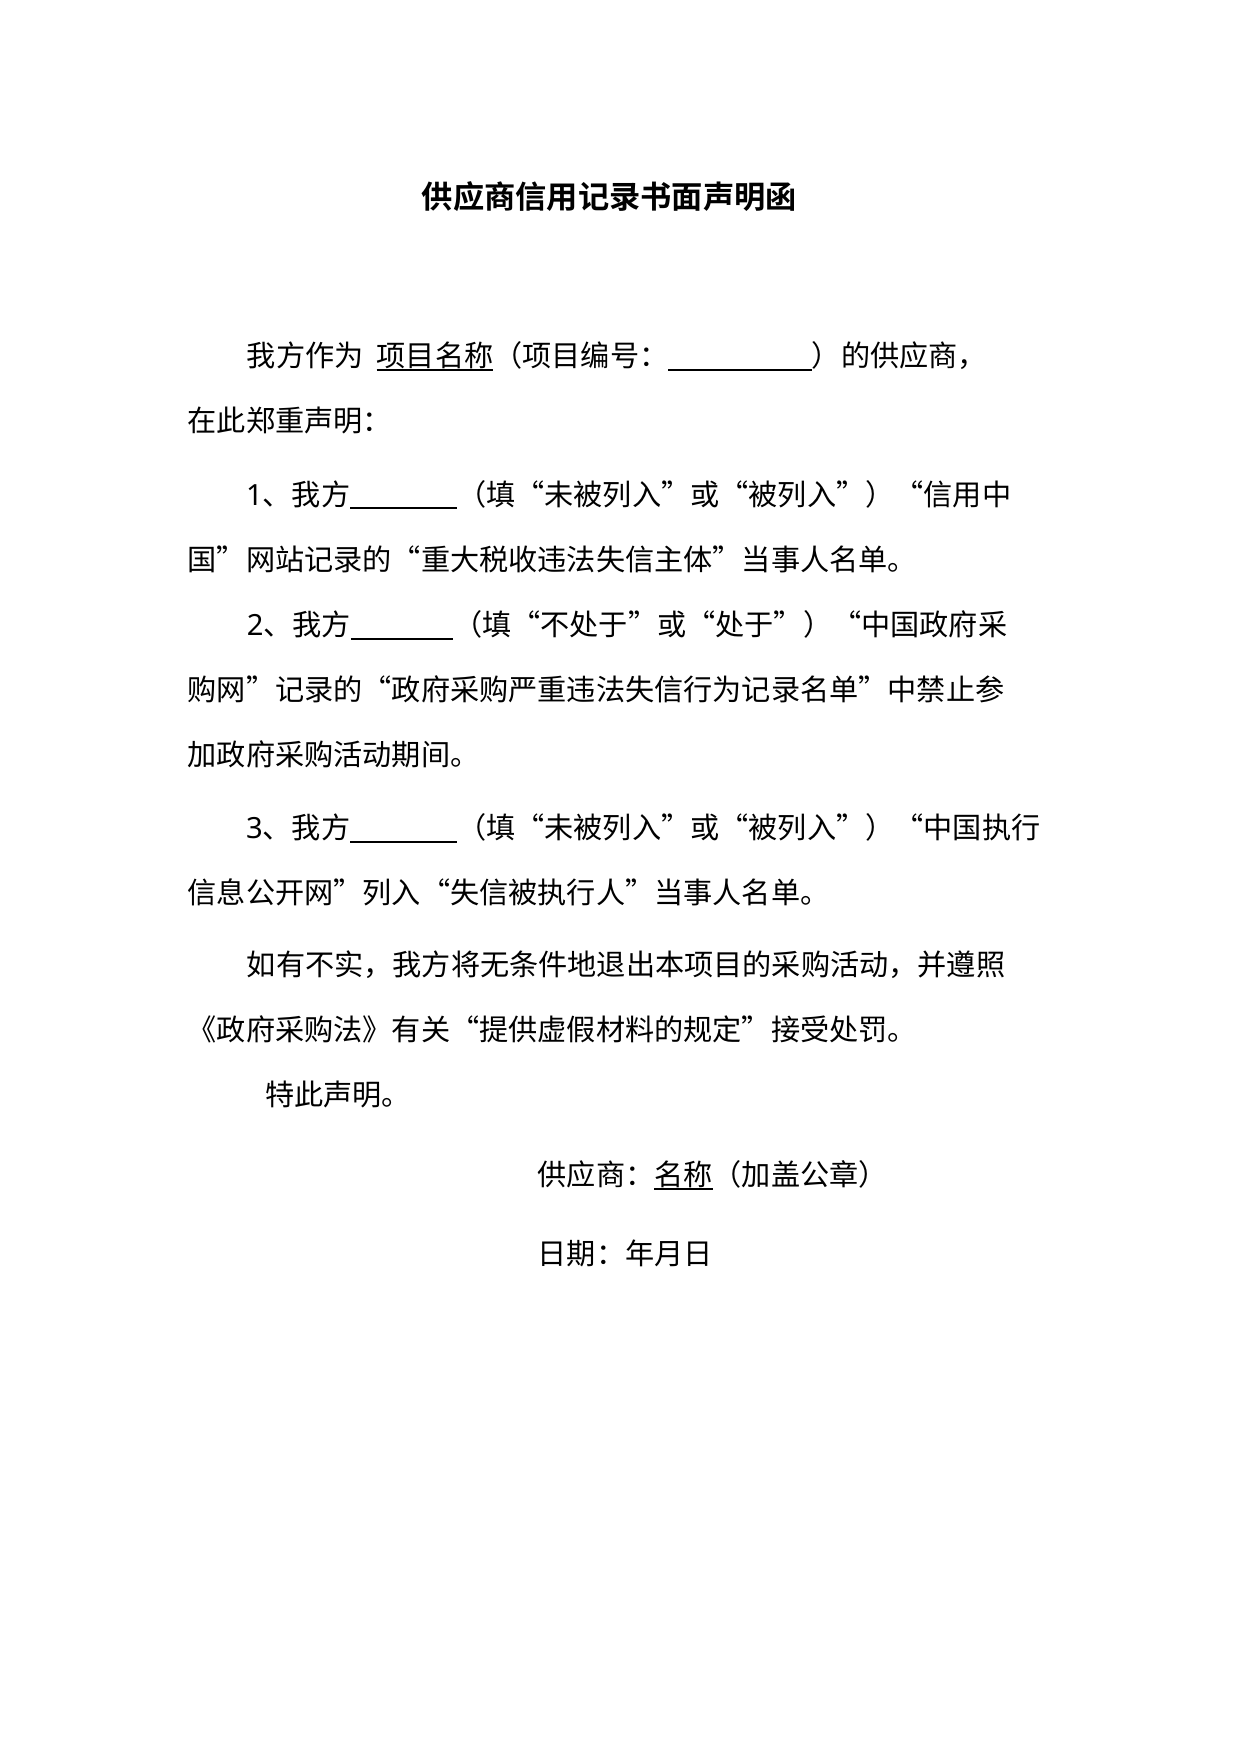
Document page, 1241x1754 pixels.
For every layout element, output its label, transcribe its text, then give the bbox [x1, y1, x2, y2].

text 供应商信用记录书面声明函 [239, 162, 979, 227]
text 1、我方 （填“未被列入”或“被列入”）“信用中国”网站记录的“重大税收违法失信主体”当事人名单。 [187, 460, 1053, 590]
text 3、我方 （填“未被列入”或“被列入”）“中国执行信息公开网”列入“失信被执行人”当事人名单。 [187, 793, 1053, 923]
text 2、我方 （填“不处于”或“处于”）“中国政府采购网”记录的“政府采购严重违法失信行为记录名单”中禁止参加政府采购活动期间。 [187, 590, 1012, 785]
text 我方作为 项目名称（项目编号： ）的供应商，在此郑重声明： [187, 321, 1012, 451]
text 供应商：名称（加盖公章） [187, 1140, 923, 1205]
text 特此声明。 [265, 1060, 1053, 1125]
text 日期：年月日 [187, 1219, 923, 1284]
text 如有不实，我方将无条件地退出本项目的采购活动，并遵照《政府采购法》有关“提供虚假材料的规定”接受处罚。 [187, 930, 1012, 1060]
